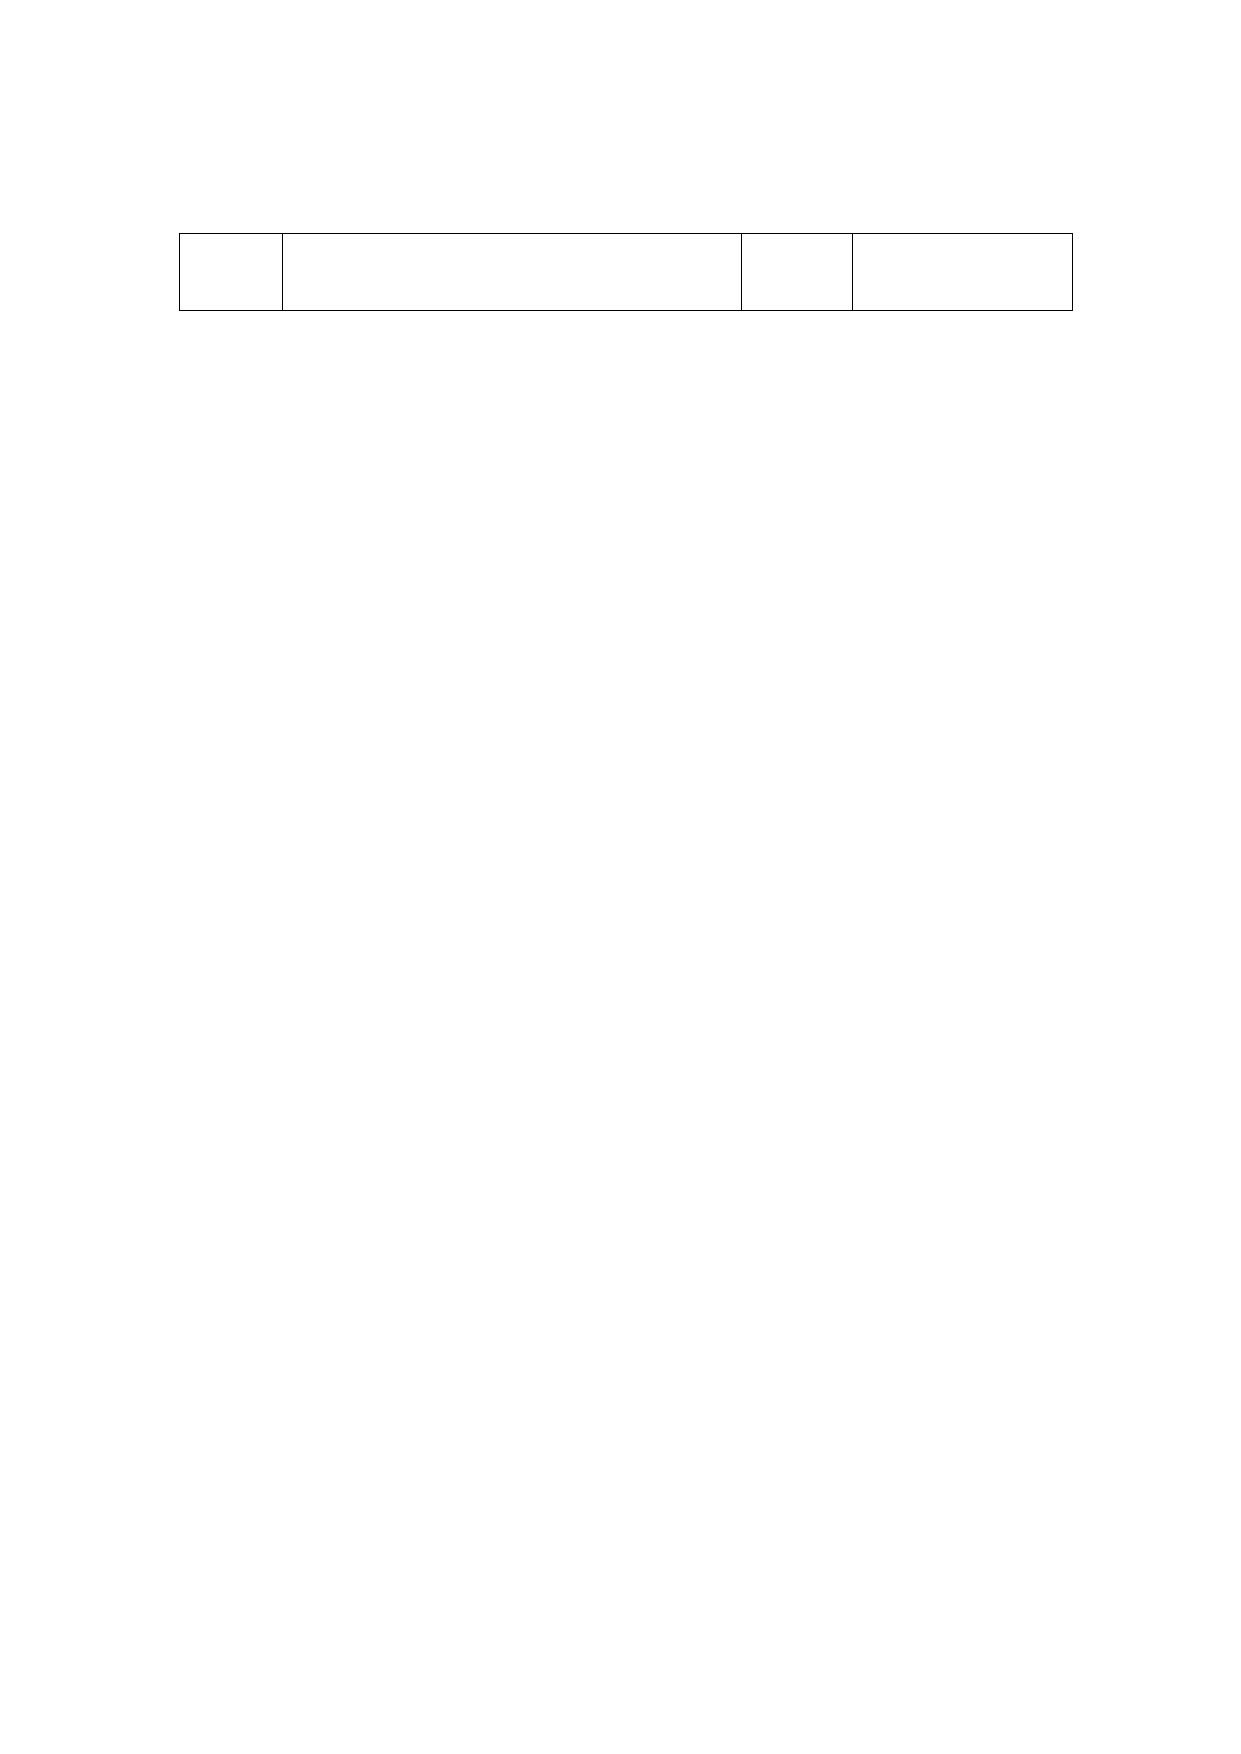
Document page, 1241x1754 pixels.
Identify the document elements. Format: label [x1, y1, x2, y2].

table_cell [283, 234, 741, 309]
table_cell [742, 234, 852, 309]
table_cell [853, 234, 1072, 309]
table_cell [180, 234, 282, 309]
